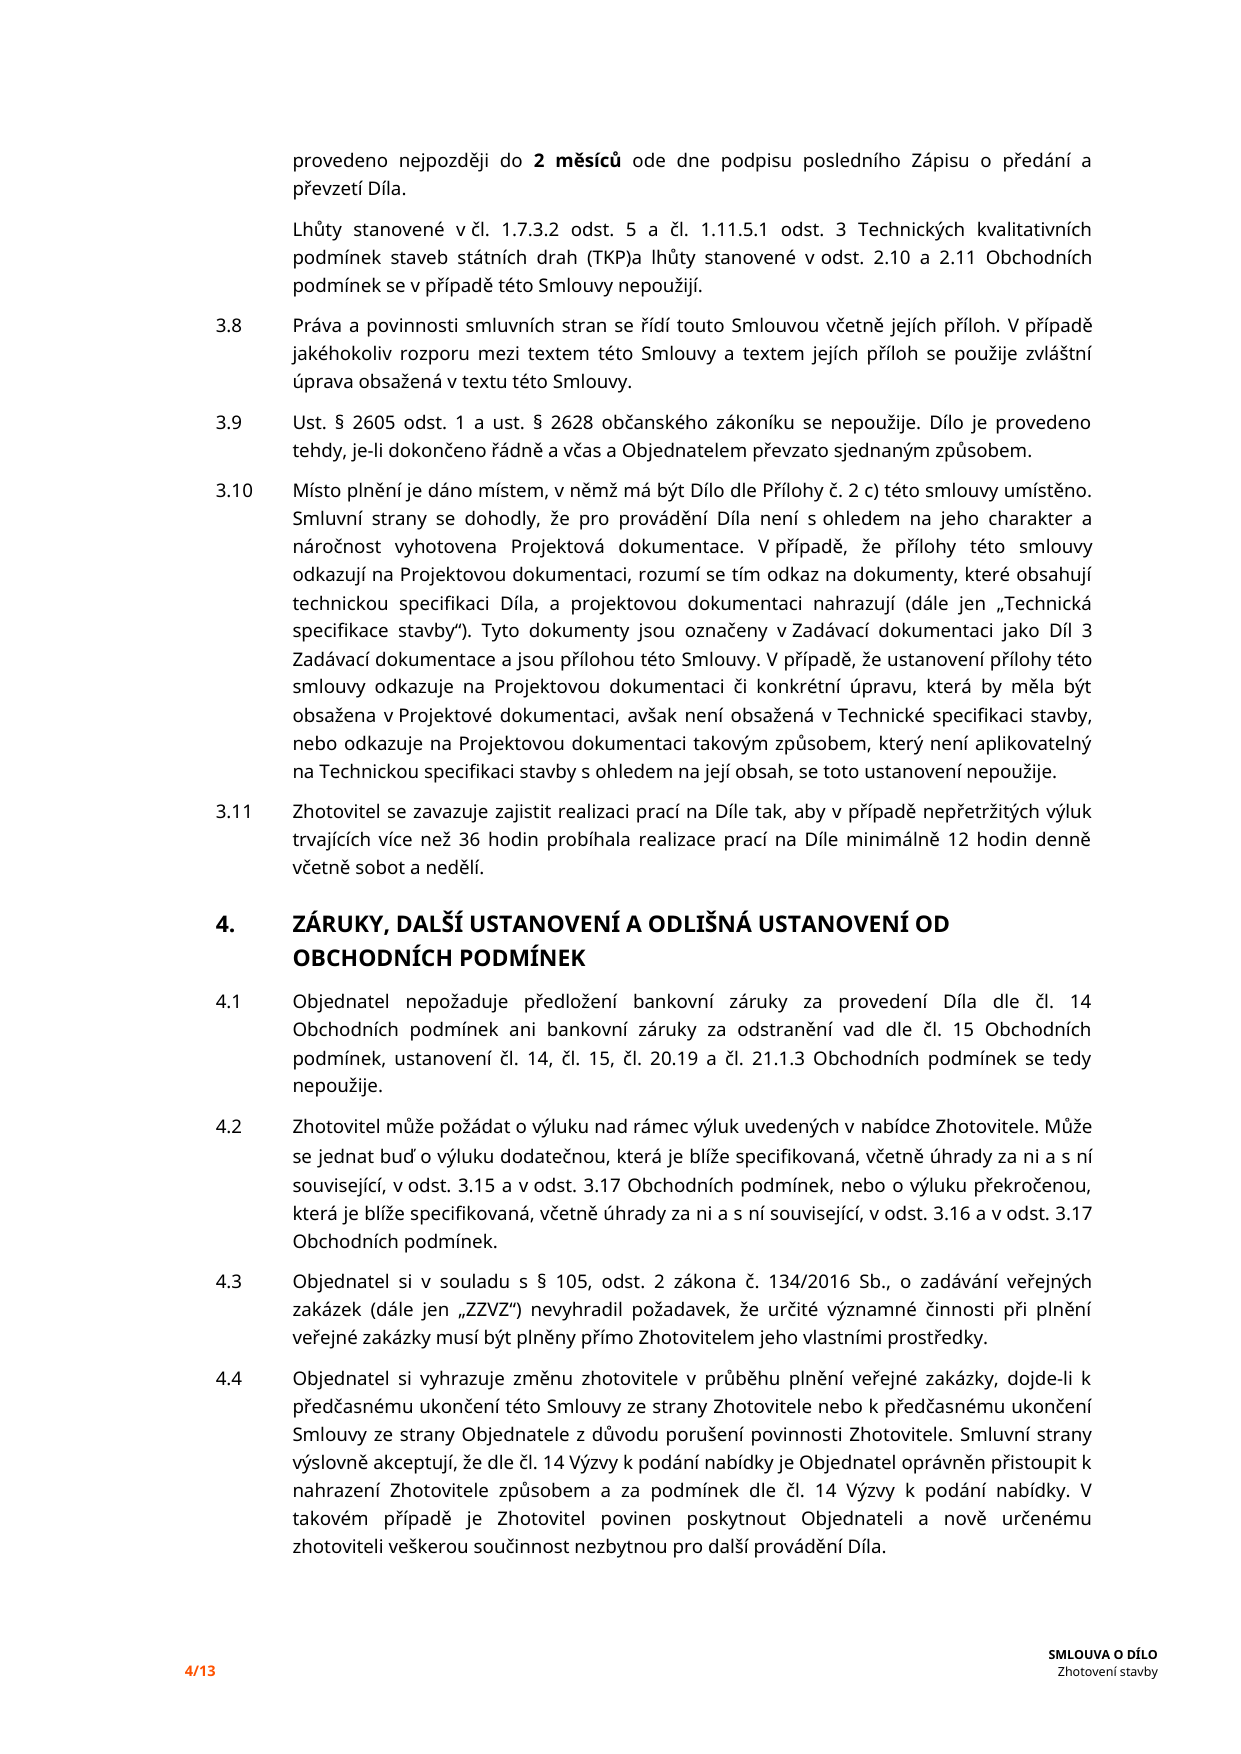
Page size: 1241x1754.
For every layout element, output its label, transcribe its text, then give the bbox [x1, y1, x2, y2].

text Zhotovitel se zavazuje zajistit realizaci prací na Díle tak, aby v případě nepřetržitých výluk trvajících více než 36 hodin probíhala realizace prací na Díle minimálně 12 hodin denně včetně sobot a nedělí. [216, 798, 1093, 880]
text Lhůty stanovené v čl. 1.7.3.2 odst. 5 a čl. 1.11.5.1 odst. 3 Technických kvalitativních podmínek staveb státních drah (TKP)a lhůty stanovené v odst. 2.10 a 2.11 Obchodních podmínek se v případě této Smlouvy nepoužijí. [292, 216, 1093, 298]
text Objednatel si vyhrazuje změnu zhotovitele v průběhu plnění veřejné zakázky, dojde-li k předčasnému ukončení této Smlouvy ze strany Zhotovitele nebo k předčasnému ukončení Smlouvy ze strany Objednatele z důvodu porušení povinnosti Zhotovitele. Smluvní strany výslovně akceptují, že dle čl. 14 Výzvy k podání nabídky je Objednatel oprávněn přistoupit k nahrazení Zhotovitele způsobem a za podmínek dle čl. 14 Výzvy k podání nabídky. V takovém případě je Zhotovitel povinen poskytnout Objednateli a nově určenému zhotoviteli veškerou součinnost nezbytnou pro další provádění Díla. [216, 1365, 1093, 1559]
text ZÁRUKY, DALŠÍ USTANOVENÍ A ODLIŠNÁ USTANOVENÍ OD OBCHODNÍCH PODMÍNEK [216, 907, 1093, 973]
text Zhotovitel může požádat o výluku nad rámec výluk uvedených v nabídce Zhotovitele. Může se jednat buď o výluku dodatečnou, která je blíže specifikovaná, včetně úhrady za ni a s ní související, v odst. 3.15 a v odst. 3.17 Obchodních podmínek, nebo o výluku překročenou, která je blíže specifikovaná, včetně úhrady za ni a s ní související, v odst. 3.16 a v odst. 3.17 Obchodních podmínek. [216, 1113, 1093, 1254]
text Místo plnění je dáno místem, v němž má být Dílo dle Přílohy č. 2 c) této smlouvy umístěno. Smluvní strany se dohodly, že pro provádění Díla není s ohledem na jeho charakter a náročnost vyhotovena Projektová dokumentace. V případě, že přílohy této smlouvy odkazují na Projektovou dokumentaci, rozumí se tím odkaz na dokumenty, které obsahují technickou specifikaci Díla, a projektovou dokumentaci nahrazují (dále jen „Technická specifikace stavby“). Tyto dokumenty jsou označeny v Zadávací dokumentaci jako Díl 3 Zadávací dokumentace a jsou přílohou této Smlouvy. V případě, že ustanovení přílohy této smlouvy odkazuje na Projektovou dokumentaci či konkrétní úpravu, která by měla být obsažena v Projektové dokumentaci, avšak není obsažená v Technické specifikaci stavby, nebo odkazuje na Projektovou dokumentaci takovým způsobem, který není aplikovatelný na Technickou specifikaci stavby s ohledem na její obsah, se toto ustanovení nepoužije. [216, 478, 1093, 783]
text Objednatel si v souladu s § 105, odst. 2 zákona č. 134/2016 Sb., o zadávání veřejných zakázek (dále jen „ZZVZ“) nevyhradil požadavek, že určité významné činnosti při plnění veřejné zakázky musí být plněny přímo Zhotovitelem jeho vlastními prostředky. [216, 1269, 1093, 1350]
text Práva a povinnosti smluvních stran se řídí touto Smlouvou včetně jejích příloh. V případě jakéhokoliv rozporu mezi textem této Smlouvy a textem jejích příloh se použije zvláštní úprava obsažená v textu této Smlouvy. [216, 313, 1093, 394]
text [292, 147, 1093, 201]
text Ust. § 2605 odst. 1 a ust. § 2628 občanského zákoníku se nepoužije. Dílo je provedeno tehdy, je-li dokončeno řádně a včas a Objednatelem převzato sjednaným způsobem. [216, 409, 1093, 463]
text Objednatel nepožaduje předložení bankovní záruky za provedení Díla dle čl. 14 Obchodních podmínek ani bankovní záruky za odstranění vad dle čl. 15 Obchodních podmínek, ustanovení čl. 14, čl. 15, čl. 20.19 a čl. 21.1.3 Obchodních podmínek se tedy nepoužije. [216, 989, 1093, 1098]
